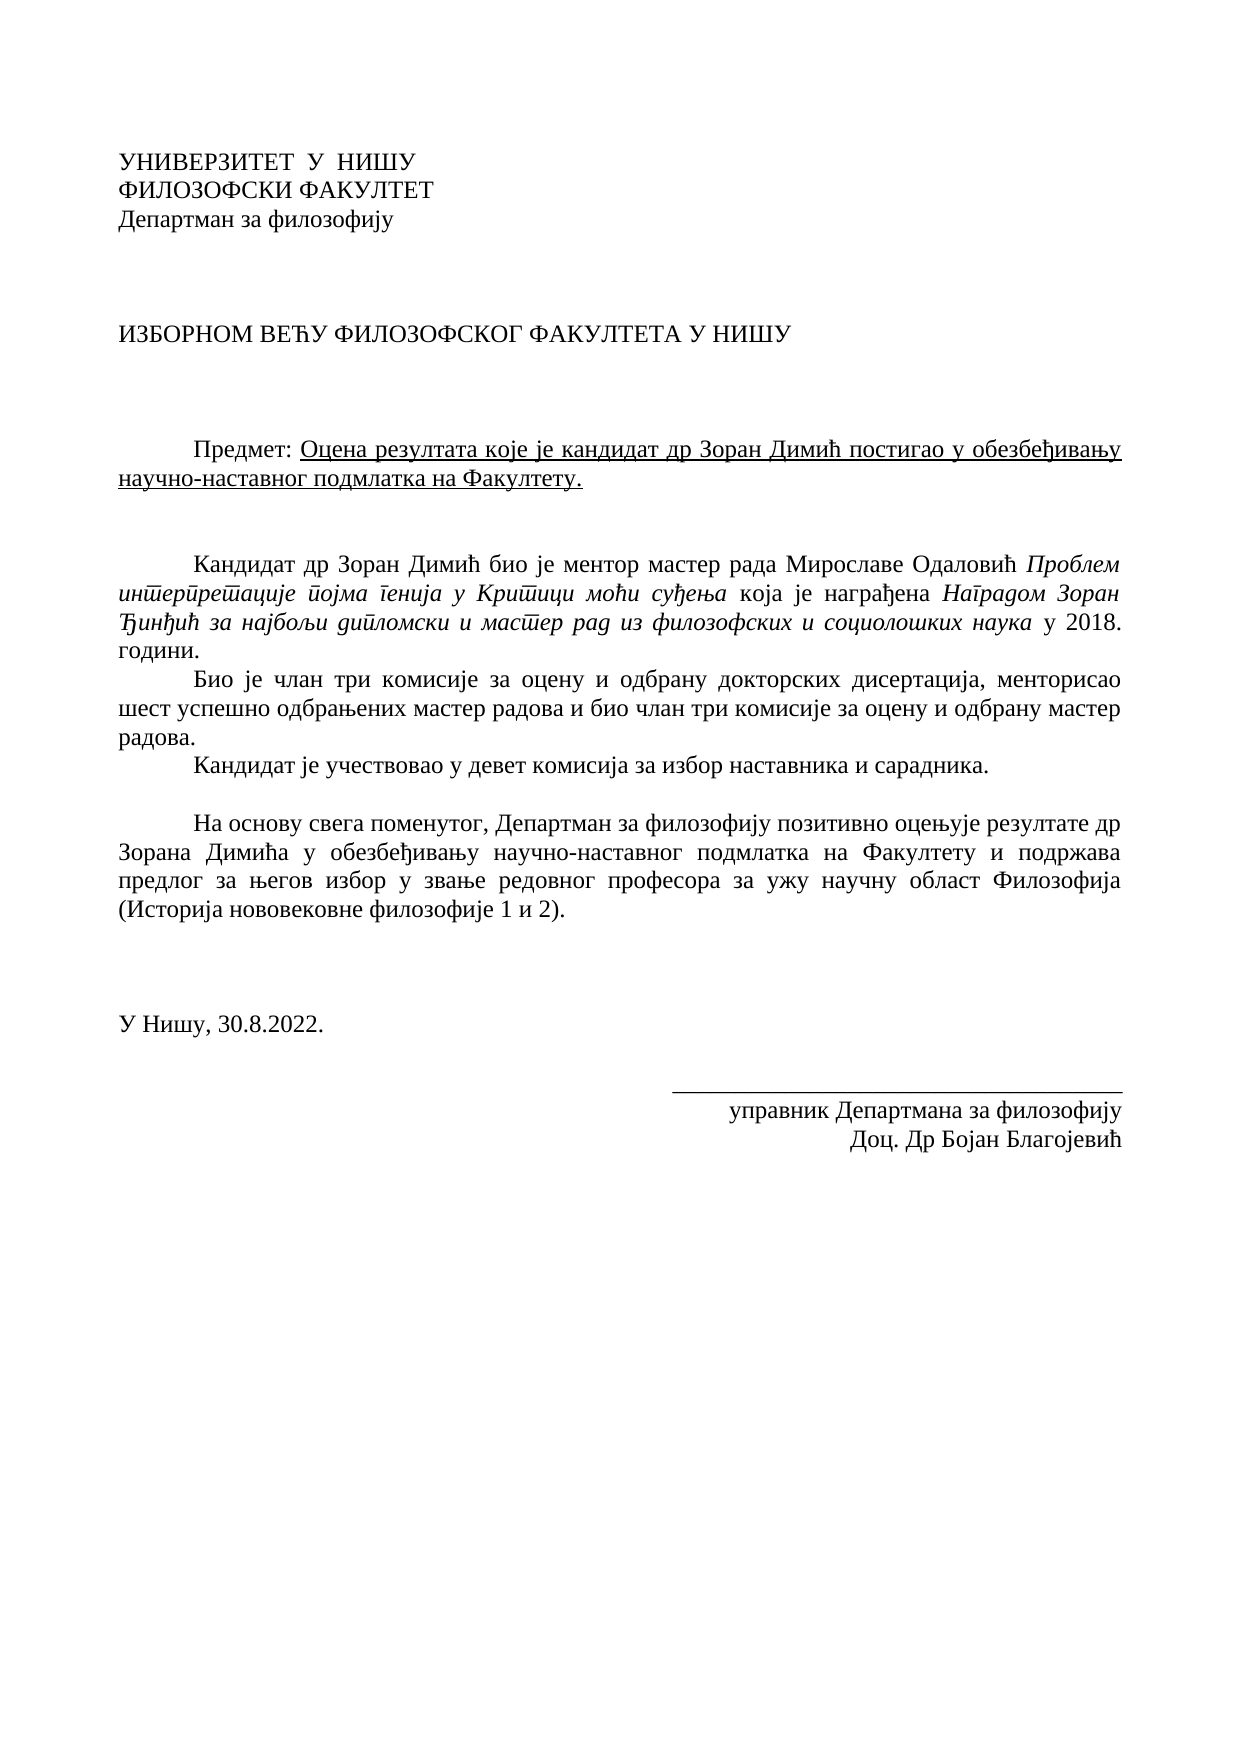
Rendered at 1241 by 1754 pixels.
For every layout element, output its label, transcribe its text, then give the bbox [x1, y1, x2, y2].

text На основу свега поменутог, Департман за филозофију позитивно оцењује резултате др Зорана Димића у обезбеђивању научно-наставног подмлатка на Факултету и подржава предлог за његов избор у звање редовног професора за ужу научну област Филозофија (Историја нововековне филозофије 1 и 2). [118, 808, 1122, 923]
text управник Департмана за филозофију [118, 1096, 1122, 1124]
text ФИЛОЗОФСКИ ФАКУЛТЕТ [118, 176, 1122, 204]
text Био је члан три комисије за оцену и одбрану докторских дисертација, менторисао шест успешно одбрањених мастер радова и био члан три комисије за оцену и одбрану мастер радова. [118, 664, 1122, 751]
text У Нишу, 30.8.2022. [118, 1009, 1122, 1038]
text УНИВЕРЗИТЕТ У НИШУ [118, 147, 1122, 176]
text Департман за филозофију [118, 204, 1122, 233]
text Кандидат др Зоран Димић био је ментор мастер рада Мирославе Одаловић Проблем интерпретације појма генија у Критици моћи суђења која је награђена Наградом Зоран Ђинђић за најбољи дипломски и мастер рад из филозофских и социолошких наука у 2018. години. [118, 549, 1122, 664]
text Предмет: Оцена резултата које је кандидат др Зоран Димић постигао у обезбеђивању научно-наставног подмлатка на Факултету. [118, 434, 1122, 492]
text Доц. Др Бојан Благојевић [118, 1124, 1122, 1153]
text Кандидат је учествовао у девет комисија за избор наставника и сарадника. [118, 751, 1122, 779]
text ____________________________________ [118, 1067, 1122, 1096]
text ИЗБОРНОМ ВЕЋУ ФИЛОЗОФСКОГ ФАКУЛТЕТА У НИШУ [118, 319, 1122, 348]
